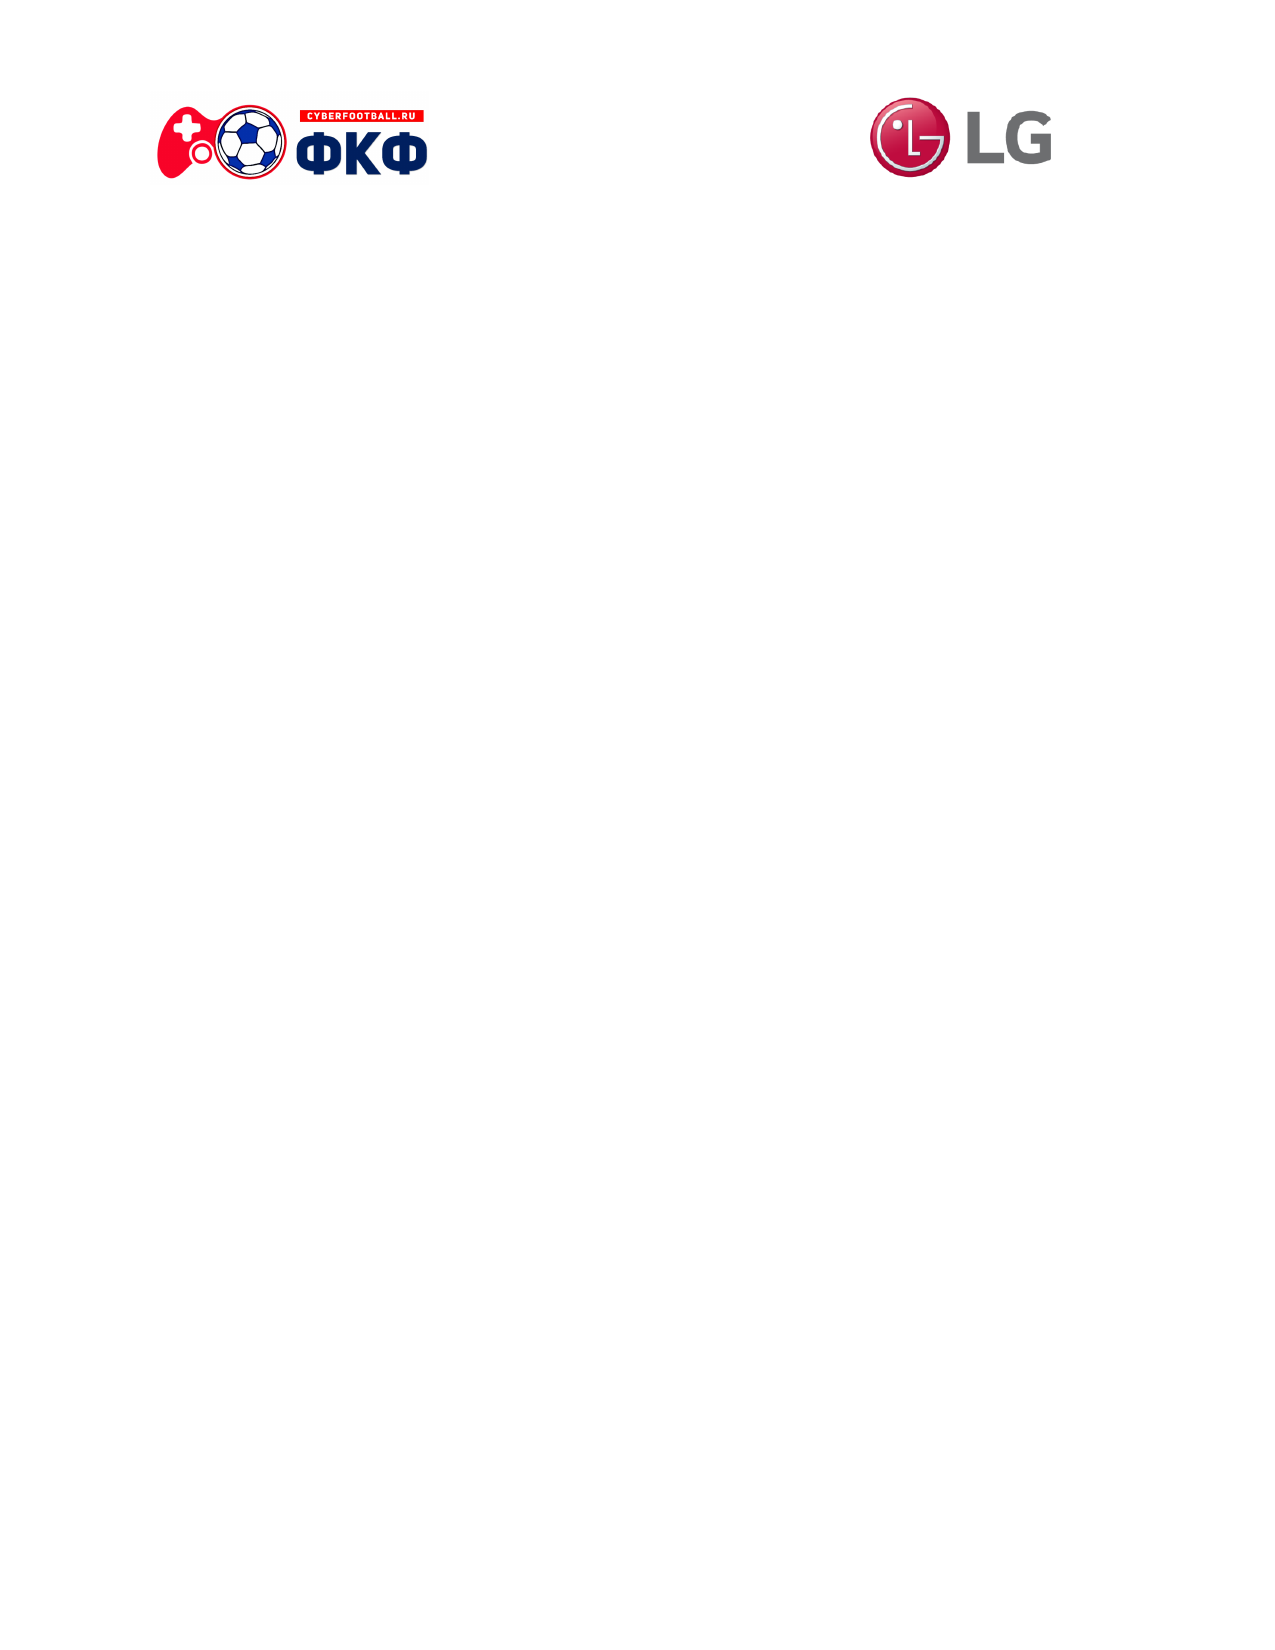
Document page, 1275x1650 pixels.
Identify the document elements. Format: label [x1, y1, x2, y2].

picture [150, 91, 429, 185]
picture [835, 73, 1102, 185]
